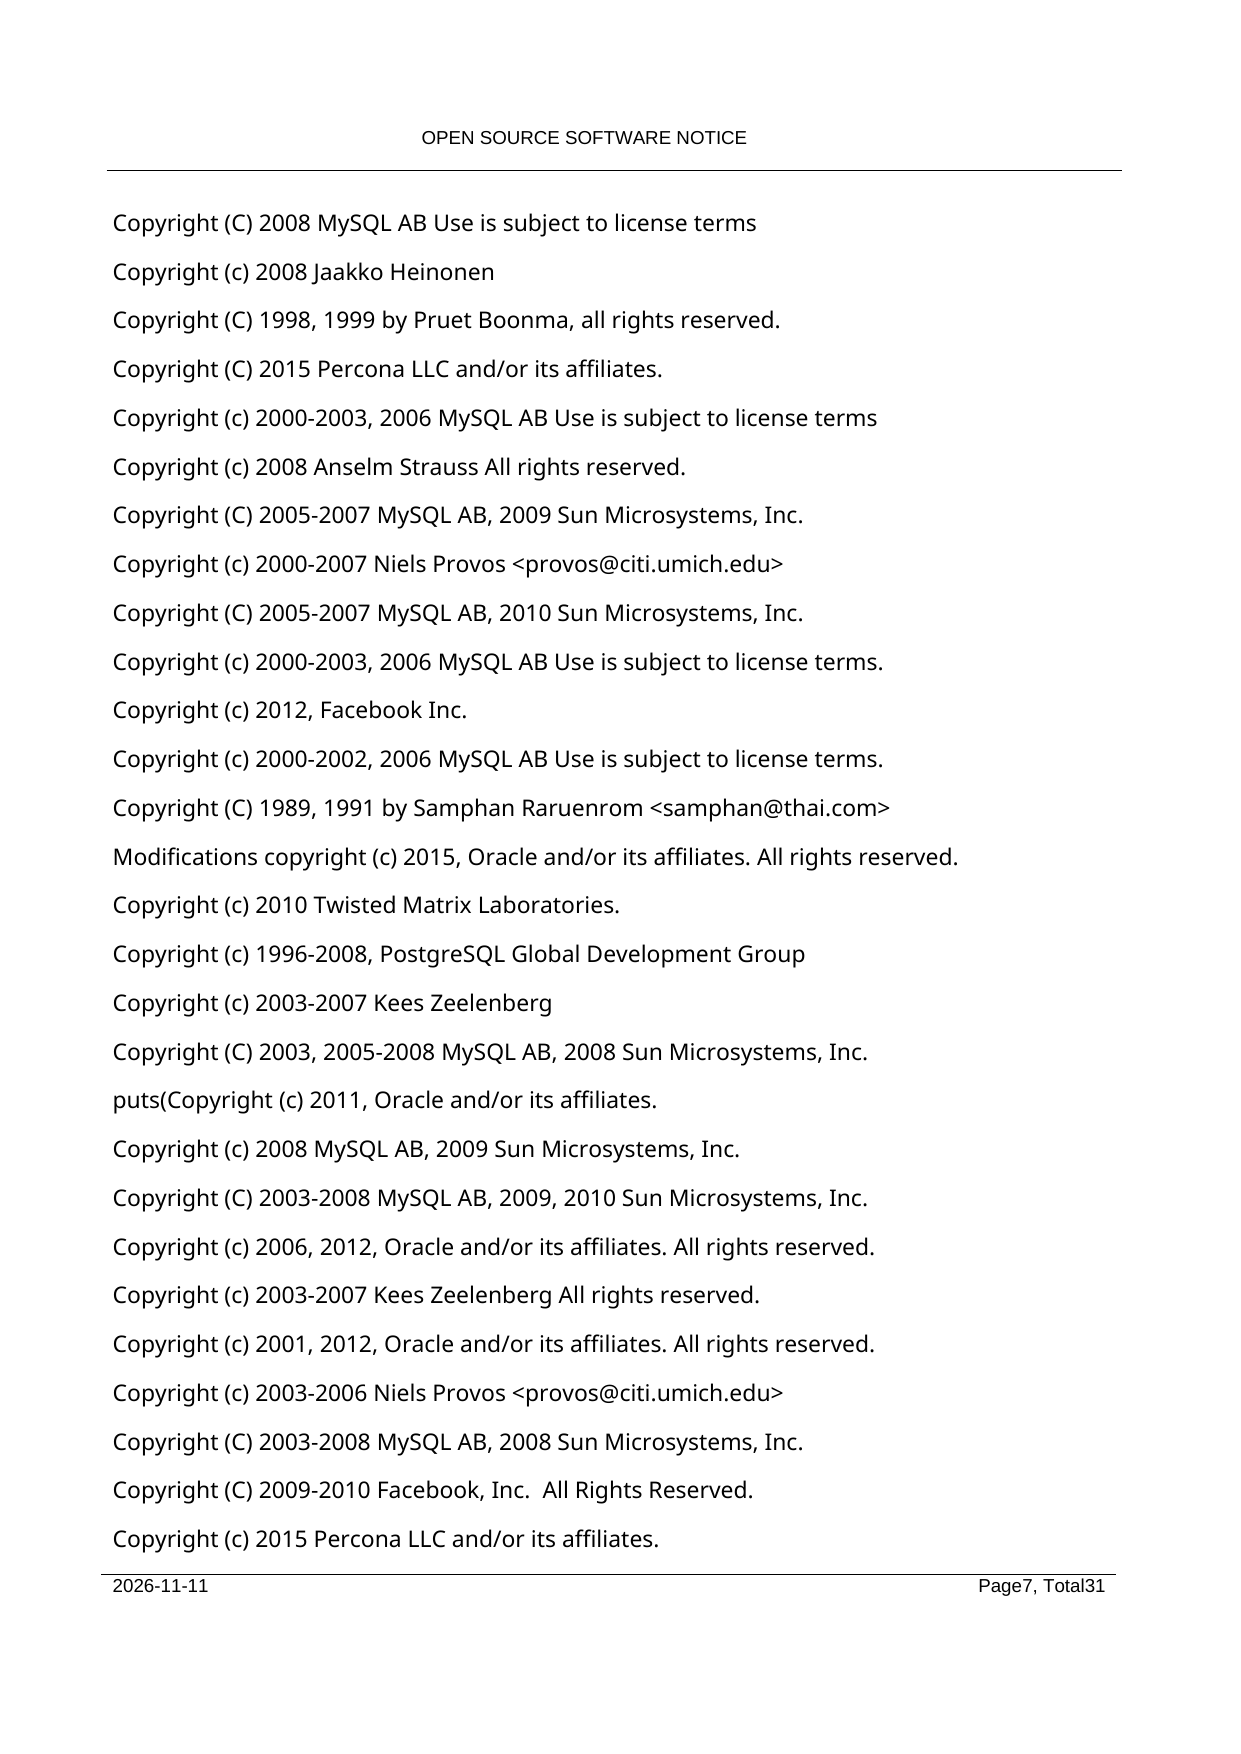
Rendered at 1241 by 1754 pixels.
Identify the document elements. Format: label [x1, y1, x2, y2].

text [112, 206, 1128, 1555]
